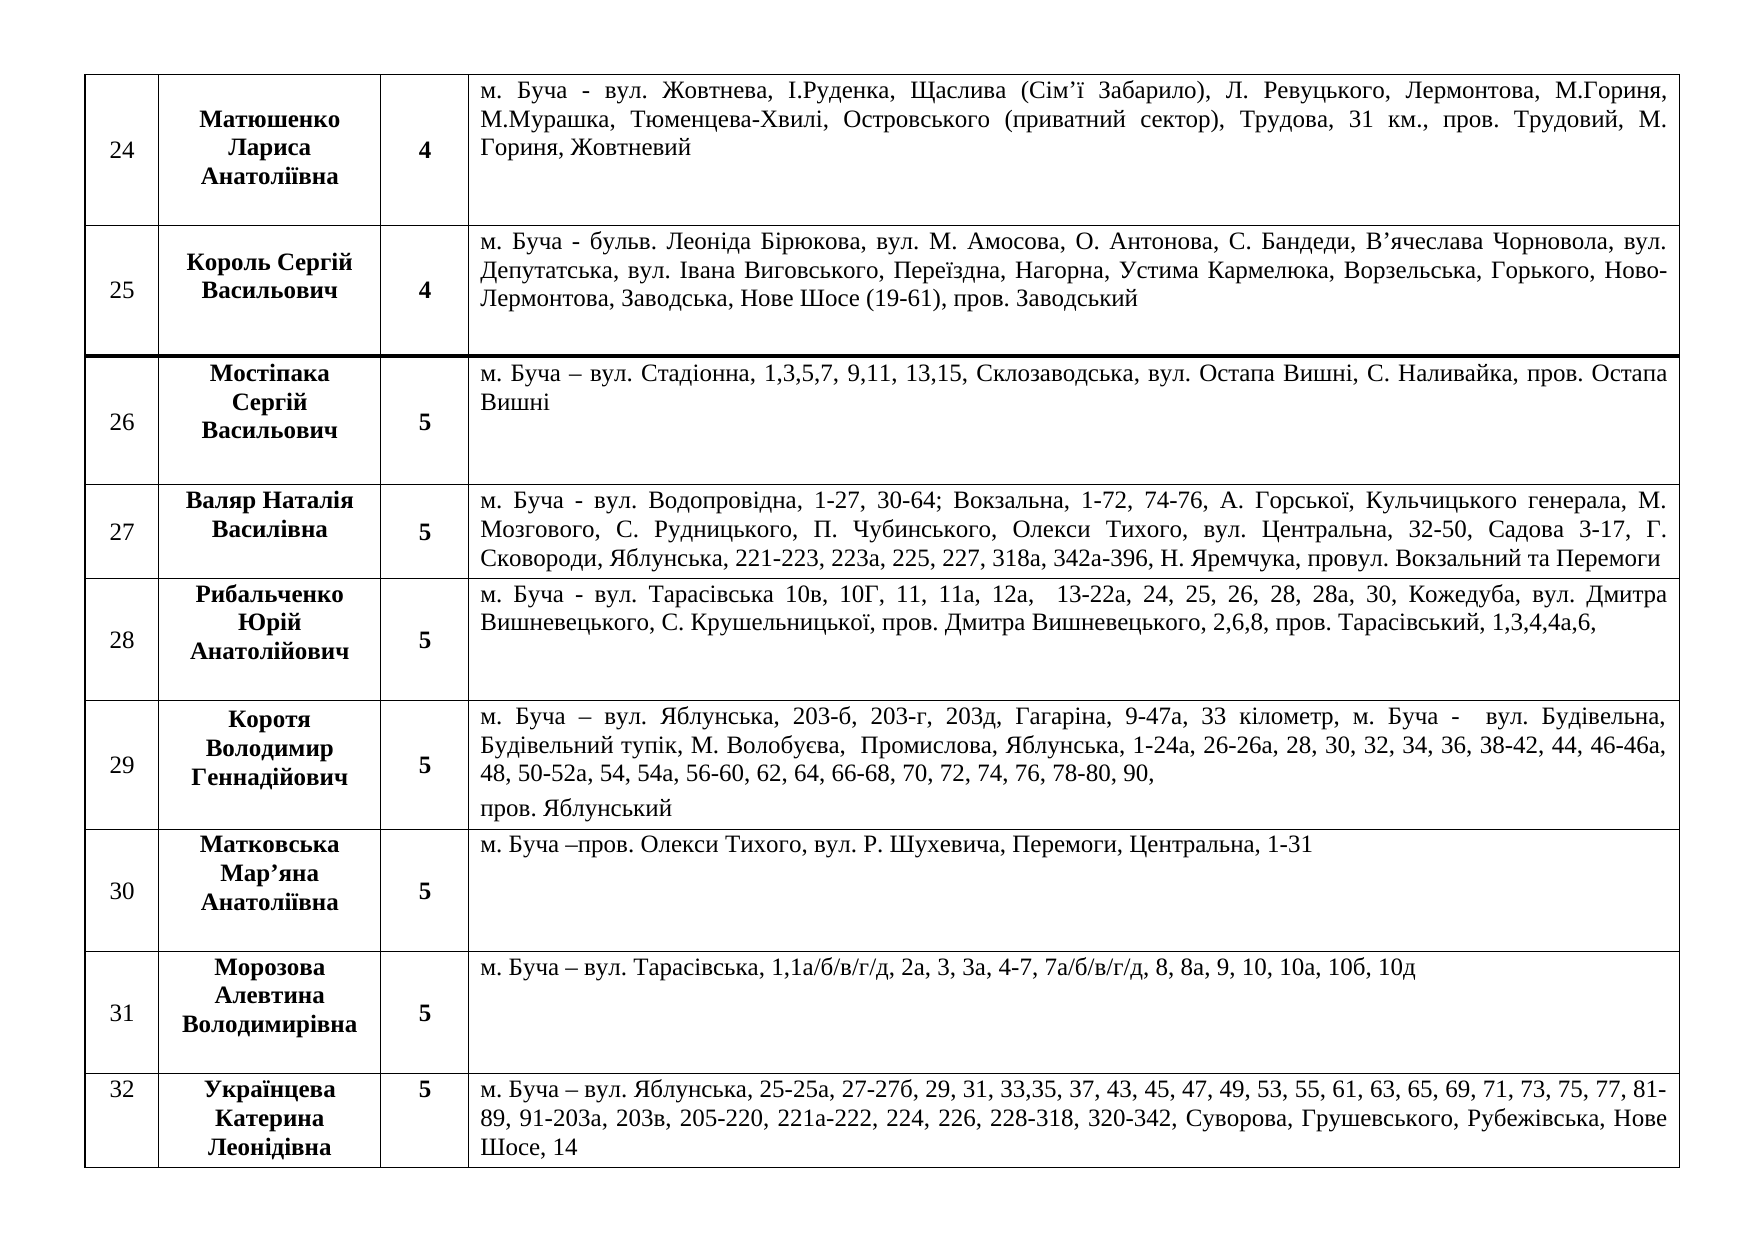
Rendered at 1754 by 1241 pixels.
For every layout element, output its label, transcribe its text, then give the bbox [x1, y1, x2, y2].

table_cell 25 [86, 226, 158, 353]
table_cell Матковська Мар’яна Анатоліївна [159, 830, 380, 951]
table_cell 5 [381, 701, 468, 828]
table_cell Мостіпака Сергій Васильович [159, 358, 380, 484]
table_cell м. Буча –пров. Олекси Тихого, вул. Р. Шухевича, Перемоги, Центральна, 1-31 [469, 830, 1679, 951]
table_cell м. Буча – вул. Тарасівська, 1,1а/б/в/г/д, 2а, 3, 3а, 4-7, 7а/б/в/г/д, 8, 8а, 9, 10, 10а, 10б, 10д [469, 952, 1679, 1073]
table_cell 5 [381, 358, 468, 484]
table_cell 30 [86, 830, 158, 951]
table_cell м. Буча - вул. Водопровідна, 1-27, 30-64; Вокзальна, 1-72, 74-76, А. Горської, Кульчицького генерала, М. Мозгового, С. Рудницького, П. Чубинського, Олекси Тихого, вул. Центральна, 32-50, Садова 3-17, Г. Сковороди, Яблунська, 221-223, 223а, 225, 227, 318а, 342а-396, Н. Яремчука, провул. Вокзальний та Перемоги [469, 485, 1679, 578]
table_cell м. Буча – вул. Яблунська, 203-б, 203-г, 203д, Гагаріна, 9-47а, 33 кілометр, м. Буча - вул. Будівельна, Будівельний тупік, М. Волобуєва, Промислова, Яблунська, 1-24а, 26-26а, 28, 30, 32, 34, 36, 38-42, 44, 46-46а, 48, 50-52а, 54, 54а, 56-60, 62, 64, 66-68, 70, 72, 74, 76, 78-80, 90, пров. Яблунський [469, 701, 1679, 828]
table_cell м. Буча – вул. Стадіонна, 1,3,5,7, 9,11, 13,15, Склозаводська, вул. Остапа Вишні, С. Наливайка, пров. Остапа Вишні [469, 358, 1679, 484]
table_cell 24 [86, 75, 158, 225]
table_cell 28 [86, 579, 158, 700]
table_cell 5 [381, 952, 468, 1073]
table_cell Коротя Володимир Геннадійович [159, 701, 380, 828]
table_cell м. Буча - вул. Жовтнева, І.Руденка, Щаслива (Сім’ї Забарило), Л. Ревуцького, Лермонтова, М.Гориня, М.Мурашка, Тюменцева-Хвилі, Островського (приватний сектор), Трудова, 31 км., пров. Трудовий, М. Гориня, Жовтневий [469, 75, 1679, 225]
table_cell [159, 1074, 380, 1167]
table_cell 29 [86, 701, 158, 828]
table_cell 5 [381, 579, 468, 700]
table_cell 5 [381, 1074, 468, 1167]
table_cell 4 [381, 75, 468, 225]
table_cell 5 [381, 830, 468, 951]
table_cell Рибальченко Юрій Анатолійович [159, 579, 380, 700]
table_cell Король Сергій Васильович [159, 226, 380, 353]
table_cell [469, 1074, 1679, 1167]
table_cell 32 [86, 1074, 158, 1167]
table_cell 26 [86, 358, 158, 484]
table_cell м. Буча - вул. Тарасівська 10в, 10Г, 11, 11а, 12а, 13-22а, 24, 25, 26, 28, 28а, 30, Кожедуба, вул. Дмитра Вишневецького, С. Крушельницької, пров. Дмитра Вишневецького, 2,6,8, пров. Тарасівський, 1,3,4,4а,6, [469, 579, 1679, 700]
table_cell 27 [86, 485, 158, 578]
table_cell 31 [86, 952, 158, 1073]
table_cell Морозова Алевтина Володимирівна [159, 952, 380, 1073]
table_cell Матюшенко Лариса Анатоліївна [159, 75, 380, 225]
table_cell Валяр Наталія Василівна [159, 485, 380, 578]
table_cell м. Буча - бульв. Леоніда Бірюкова, вул. М. Амосова, О. Антонова, С. Бандеди, В’ячеслава Чорновола, вул. Депутатська, вул. Івана Виговського, Переїздна, Нагорна, Устима Кармелюка, Ворзельська, Горького, Ново-Лермонтова, Заводська, Нове Шосе (19-61), пров. Заводський [469, 226, 1679, 353]
table_cell 5 [381, 485, 468, 578]
table_cell 4 [381, 226, 468, 353]
